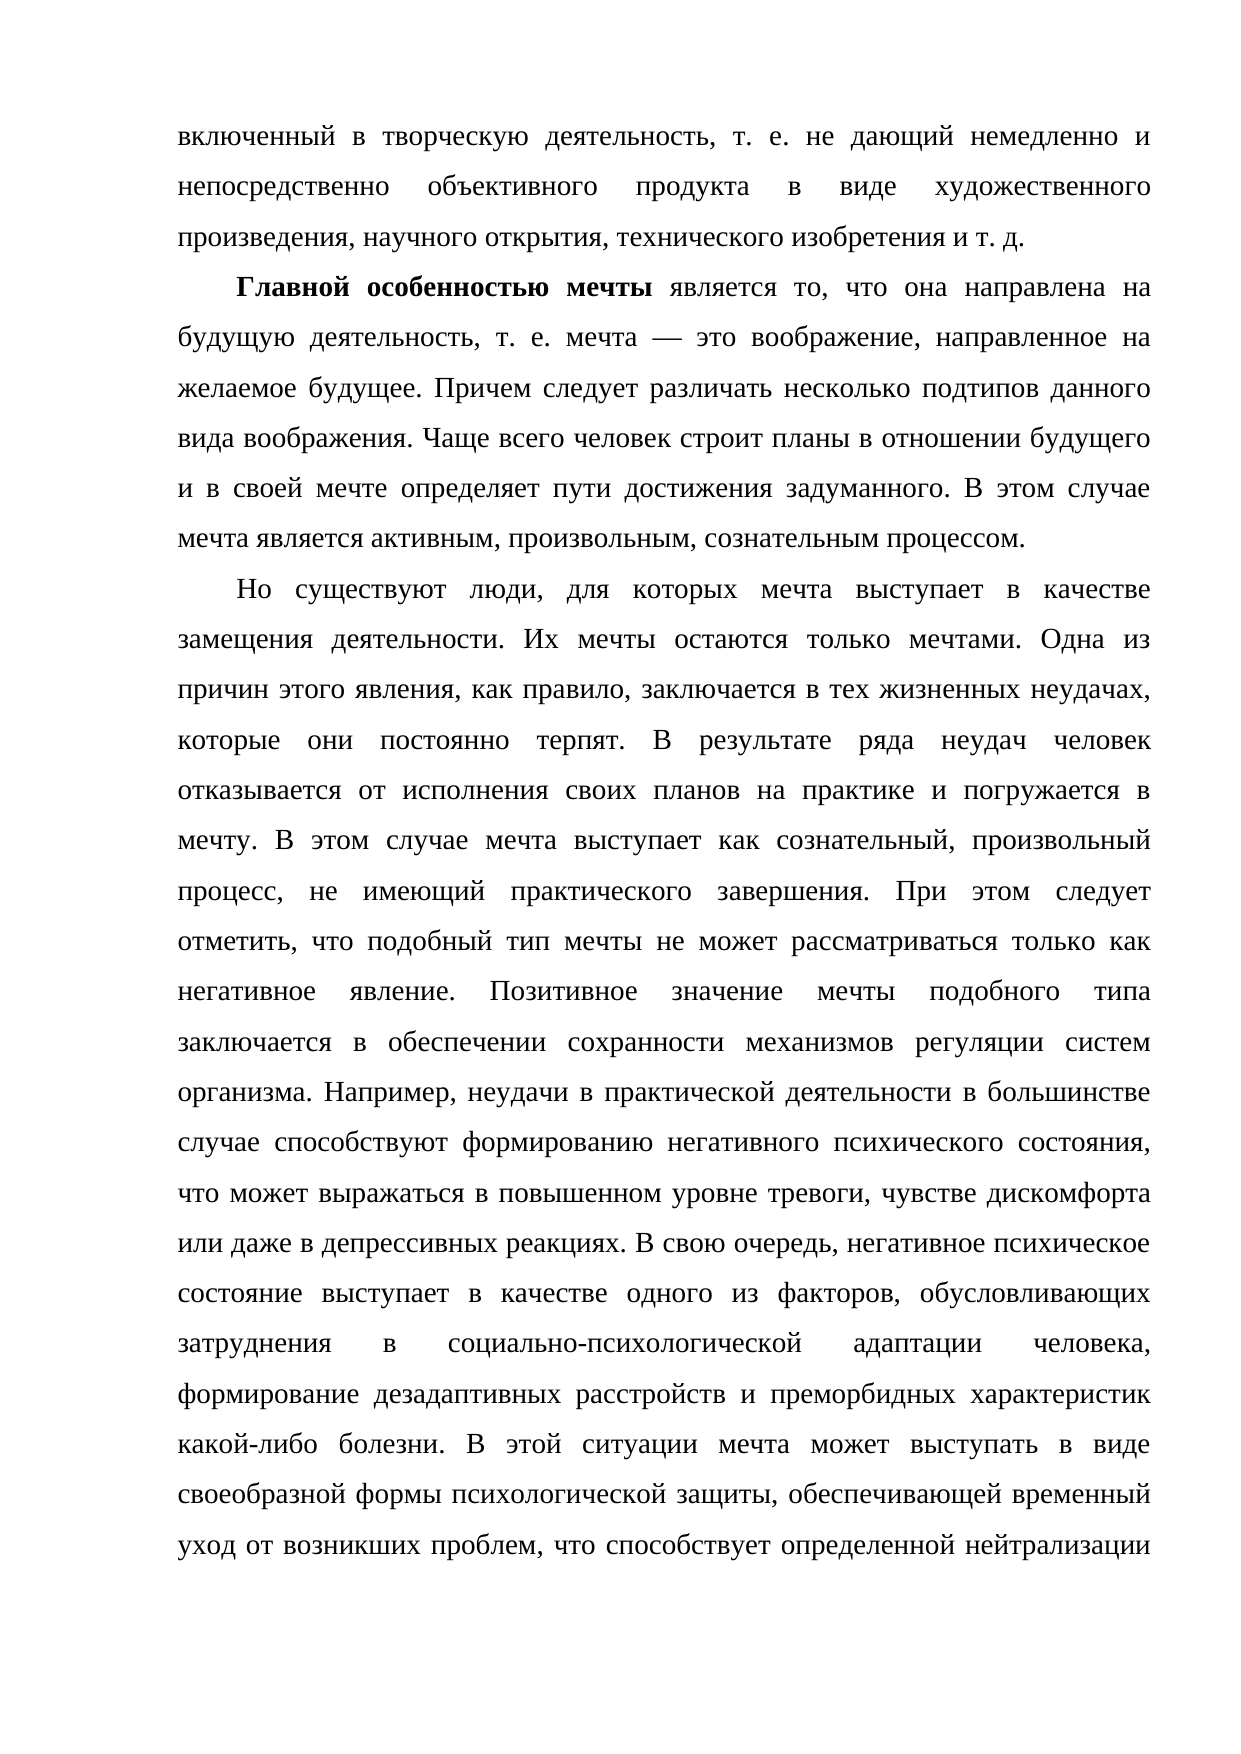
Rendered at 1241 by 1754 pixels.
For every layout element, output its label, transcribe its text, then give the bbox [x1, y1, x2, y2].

text Главной особенностью мечты является то, что она направлена на будущую деятельность, т. е. мечта — это воображение, направленное на желаемое будущее. Причем следует различать несколько подтипов данного вида воображения. Чаще всего человек строит планы в отношении будущего и в своей мечте определяет пути достижения задуманного. В этом случае мечта является активным, произвольным, сознательным процессом. [177, 269, 1152, 554]
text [177, 571, 1152, 1560]
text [177, 118, 1152, 252]
